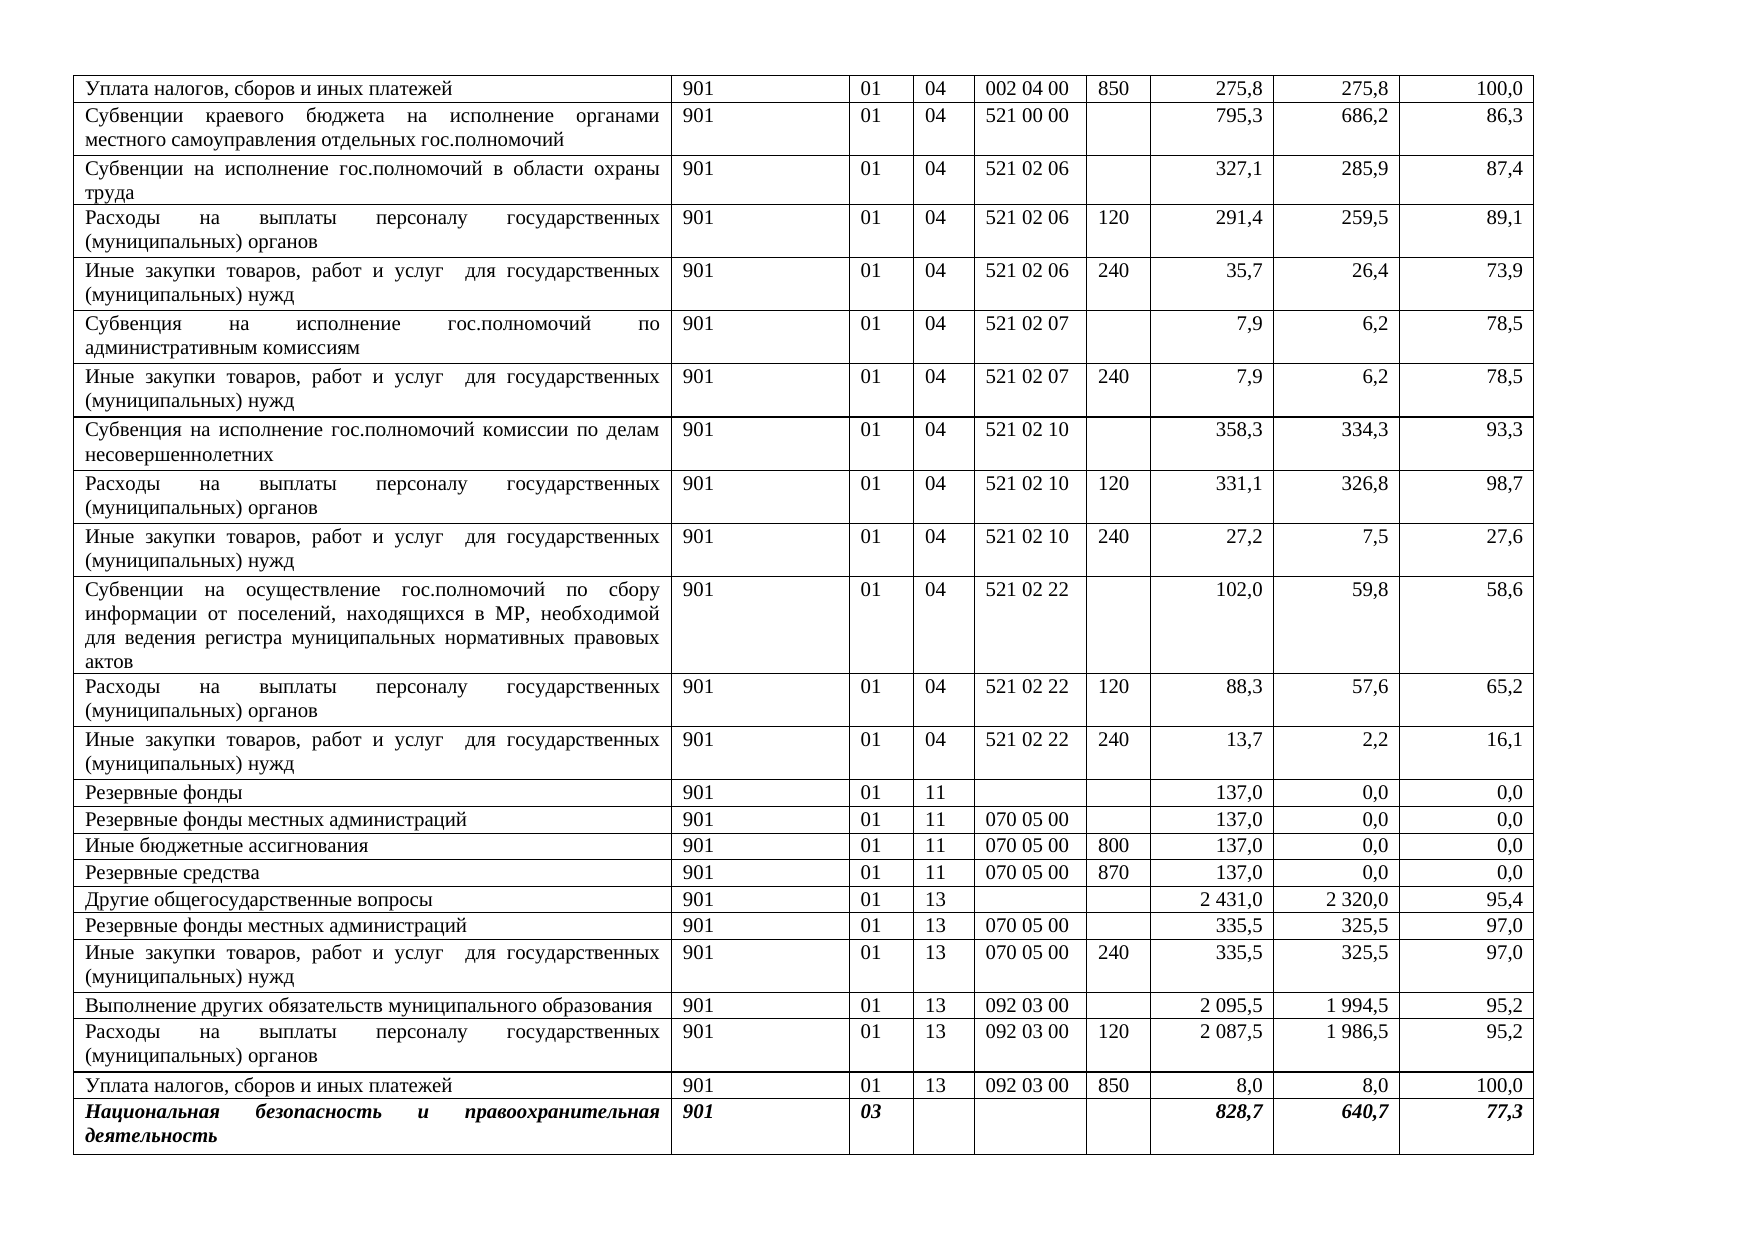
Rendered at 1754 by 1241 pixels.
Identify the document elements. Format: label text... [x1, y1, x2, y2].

table_cell [1087, 311, 1150, 363]
table_cell Иные закупки товаров, работ и услуг для государственных (муниципальных) нужд [74, 364, 671, 416]
table_cell Резервные фонды местных администраций [74, 807, 671, 832]
table_cell 01 [850, 364, 913, 416]
table_cell 2 095,5 [1151, 993, 1273, 1018]
table_cell 240 [1087, 258, 1150, 310]
table_cell 120 [1087, 471, 1150, 523]
table_cell 901 [672, 993, 849, 1018]
table_cell 2 320,0 [1274, 887, 1399, 912]
table_cell 04 [914, 103, 974, 155]
table_cell 901 [672, 940, 849, 992]
table_cell 04 [914, 76, 974, 102]
table_cell 070 05 00 [975, 940, 1086, 992]
table_cell 137,0 [1151, 807, 1273, 832]
table_cell 01 [850, 887, 913, 912]
table_cell 640,7 [1274, 1099, 1399, 1154]
table_cell 901 [672, 311, 849, 363]
table_cell Расходы на выплаты персоналу государственных (муниципальных) органов [74, 1019, 671, 1071]
table_cell 521 02 22 [975, 674, 1086, 726]
table_cell 58,6 [1400, 577, 1533, 673]
table_cell 521 02 22 [975, 727, 1086, 779]
table_cell 092 03 00 [975, 1019, 1086, 1071]
table_cell 0,0 [1400, 807, 1533, 832]
table_cell 97,0 [1400, 913, 1533, 939]
table_cell 521 02 06 [975, 156, 1086, 204]
table_cell 13 [914, 993, 974, 1018]
table_cell [975, 887, 1086, 912]
table_cell Уплата налогов, сборов и иных платежей [74, 76, 671, 102]
table_cell 850 [1087, 76, 1150, 102]
table_cell 6,2 [1274, 364, 1399, 416]
table_cell 77,3 [1400, 1099, 1533, 1154]
table_cell 11 [914, 860, 974, 886]
table_cell 275,8 [1151, 76, 1273, 102]
table_cell 04 [914, 205, 974, 257]
table_cell 04 [914, 364, 974, 416]
table_cell 0,0 [1400, 780, 1533, 806]
table_cell 259,5 [1274, 205, 1399, 257]
table_cell 102,0 [1151, 577, 1273, 673]
table_cell 8,0 [1151, 1073, 1273, 1098]
table_cell 358,3 [1151, 418, 1273, 469]
table_cell 901 [672, 1099, 849, 1154]
table_cell 331,1 [1151, 471, 1273, 523]
table_cell 901 [672, 913, 849, 939]
table_cell 01 [850, 156, 913, 204]
table_cell 01 [850, 103, 913, 155]
table_cell 01 [850, 1073, 913, 1098]
table_cell [1087, 887, 1150, 912]
table_cell 01 [850, 311, 913, 363]
table_cell 86,3 [1400, 103, 1533, 155]
table_cell 04 [914, 258, 974, 310]
table_cell 901 [672, 524, 849, 576]
table_cell 070 05 00 [975, 860, 1086, 886]
table_cell 04 [914, 418, 974, 469]
table_cell 04 [914, 674, 974, 726]
table_cell 901 [672, 577, 849, 673]
table_cell Другие общегосударственные вопросы [74, 887, 671, 912]
table_cell 240 [1087, 940, 1150, 992]
table_cell 2 431,0 [1151, 887, 1273, 912]
table_cell 01 [850, 940, 913, 992]
table_cell 291,4 [1151, 205, 1273, 257]
table_cell 901 [672, 834, 849, 859]
table_cell 11 [914, 780, 974, 806]
table_cell 13 [914, 940, 974, 992]
table_cell 901 [672, 860, 849, 886]
table_cell 901 [672, 364, 849, 416]
table_cell 01 [850, 727, 913, 779]
table_cell Иные бюджетные ассигнования [74, 834, 671, 859]
table_cell 901 [672, 780, 849, 806]
table_cell Субвенции краевого бюджета на исполнение органами местного самоуправления отдельных гос.полномочий [74, 103, 671, 155]
table_cell 04 [914, 311, 974, 363]
table_cell 1 986,5 [1274, 1019, 1399, 1071]
table_cell 01 [850, 76, 913, 102]
table_cell Субвенция на исполнение гос.полномочий по административным комиссиям [74, 311, 671, 363]
table_cell [975, 1099, 1086, 1154]
table_cell 334,3 [1274, 418, 1399, 469]
table_cell 120 [1087, 205, 1150, 257]
table_cell 335,5 [1151, 913, 1273, 939]
table_cell 0,0 [1274, 807, 1399, 832]
table_cell 137,0 [1151, 860, 1273, 886]
table_cell 325,5 [1274, 913, 1399, 939]
table_cell [1087, 156, 1150, 204]
table_cell 27,6 [1400, 524, 1533, 576]
table_cell 88,3 [1151, 674, 1273, 726]
table_cell 2,2 [1274, 727, 1399, 779]
table_cell 901 [672, 156, 849, 204]
table_cell 137,0 [1151, 780, 1273, 806]
table_cell 686,2 [1274, 103, 1399, 155]
table_cell [1087, 913, 1150, 939]
table_cell 04 [914, 577, 974, 673]
table_cell 13 [914, 1073, 974, 1098]
table_cell 7,9 [1151, 364, 1273, 416]
table_cell Расходы на выплаты персоналу государственных (муниципальных) органов [74, 674, 671, 726]
table_cell 93,3 [1400, 418, 1533, 469]
table_cell 27,2 [1151, 524, 1273, 576]
table_cell 13 [914, 887, 974, 912]
table_cell [1087, 577, 1150, 673]
table_cell 795,3 [1151, 103, 1273, 155]
table_cell 6,2 [1274, 311, 1399, 363]
table_cell 11 [914, 807, 974, 832]
table_cell 850 [1087, 1073, 1150, 1098]
table_cell 0,0 [1400, 834, 1533, 859]
table_cell 240 [1087, 524, 1150, 576]
table_cell 01 [850, 834, 913, 859]
table_cell 01 [850, 577, 913, 673]
table_cell Субвенции на исполнение гос.полномочий в области охраны труда [74, 156, 671, 204]
table_cell 01 [850, 860, 913, 886]
table_cell 01 [850, 524, 913, 576]
table_cell 01 [850, 1019, 913, 1071]
table_cell 97,0 [1400, 940, 1533, 992]
table_cell 73,9 [1400, 258, 1533, 310]
table_cell 98,7 [1400, 471, 1533, 523]
table_cell 16,1 [1400, 727, 1533, 779]
table_cell 070 05 00 [975, 913, 1086, 939]
table_cell 327,1 [1151, 156, 1273, 204]
table_cell 521 02 10 [975, 524, 1086, 576]
table_cell 01 [850, 258, 913, 310]
table_cell 285,9 [1274, 156, 1399, 204]
table_cell 828,7 [1151, 1099, 1273, 1154]
table_cell [1087, 1099, 1150, 1154]
table_cell 04 [914, 524, 974, 576]
table_cell [1087, 103, 1150, 155]
table_cell 521 00 00 [975, 103, 1086, 155]
table_cell Национальная безопасность и правоохранительная деятельность [74, 1099, 671, 1154]
table_cell 901 [672, 807, 849, 832]
table_cell 901 [672, 1073, 849, 1098]
table_cell 35,7 [1151, 258, 1273, 310]
table_cell 78,5 [1400, 364, 1533, 416]
table_cell 87,4 [1400, 156, 1533, 204]
table_cell 11 [914, 834, 974, 859]
table_cell 240 [1087, 364, 1150, 416]
table_cell Иные закупки товаров, работ и услуг для государственных (муниципальных) нужд [74, 258, 671, 310]
table_cell Расходы на выплаты персоналу государственных (муниципальных) органов [74, 471, 671, 523]
table_cell 100,0 [1400, 76, 1533, 102]
table_cell 59,8 [1274, 577, 1399, 673]
table_cell 13,7 [1151, 727, 1273, 779]
table_cell 0,0 [1274, 834, 1399, 859]
table_cell 89,1 [1400, 205, 1533, 257]
table_cell 521 02 07 [975, 311, 1086, 363]
table_cell 070 05 00 [975, 807, 1086, 832]
table_cell 325,5 [1274, 940, 1399, 992]
table_cell Субвенция на исполнение гос.полномочий комиссии по делам несовершеннолетних [74, 418, 671, 469]
table_cell 120 [1087, 1019, 1150, 1071]
table_cell 1 994,5 [1274, 993, 1399, 1018]
table_cell 901 [672, 674, 849, 726]
table_cell [1087, 993, 1150, 1018]
table_cell 01 [850, 993, 913, 1018]
table_cell 04 [914, 156, 974, 204]
table_cell 120 [1087, 674, 1150, 726]
table_cell [975, 780, 1086, 806]
table_cell 002 04 00 [975, 76, 1086, 102]
table_cell 7,9 [1151, 311, 1273, 363]
table_cell 01 [850, 471, 913, 523]
table_cell 03 [850, 1099, 913, 1154]
table_cell 0,0 [1400, 860, 1533, 886]
table_cell 95,2 [1400, 1019, 1533, 1071]
table_cell Резервные фонды местных администраций [74, 913, 671, 939]
table_cell [914, 1099, 974, 1154]
table_cell 092 03 00 [975, 1073, 1086, 1098]
table_cell 240 [1087, 727, 1150, 779]
table_cell 092 03 00 [975, 993, 1086, 1018]
table_cell 13 [914, 913, 974, 939]
table_cell 01 [850, 807, 913, 832]
table_cell 01 [850, 913, 913, 939]
table_cell 01 [850, 418, 913, 469]
table_cell 275,8 [1274, 76, 1399, 102]
table_cell 04 [914, 727, 974, 779]
table_cell Расходы на выплаты персоналу государственных (муниципальных) органов [74, 205, 671, 257]
table_cell 26,4 [1274, 258, 1399, 310]
table_cell Выполнение других обязательств муниципального образования [74, 993, 671, 1018]
table_cell Иные закупки товаров, работ и услуг для государственных (муниципальных) нужд [74, 940, 671, 992]
table_cell 521 02 22 [975, 577, 1086, 673]
table_cell Резервные фонды [74, 780, 671, 806]
table_cell Субвенции на осуществление гос.полномочий по сбору информации от поселений, находящихся в МР, необходимой для ведения регистра муниципальных нормативных правовых актов [74, 577, 671, 673]
table_cell [1087, 807, 1150, 832]
table_cell 901 [672, 727, 849, 779]
table_cell 800 [1087, 834, 1150, 859]
table_cell 95,4 [1400, 887, 1533, 912]
table_cell 01 [850, 205, 913, 257]
table_cell 65,2 [1400, 674, 1533, 726]
table_cell 95,2 [1400, 993, 1533, 1018]
table_cell [1087, 780, 1150, 806]
table_cell 521 02 06 [975, 205, 1086, 257]
table_cell 57,6 [1274, 674, 1399, 726]
table_cell 0,0 [1274, 780, 1399, 806]
table_cell 901 [672, 103, 849, 155]
table_cell Резервные средства [74, 860, 671, 886]
table_cell 901 [672, 1019, 849, 1071]
table_cell 870 [1087, 860, 1150, 886]
table_cell 7,5 [1274, 524, 1399, 576]
table_cell 521 02 06 [975, 258, 1086, 310]
table_cell 521 02 07 [975, 364, 1086, 416]
table_cell 0,0 [1274, 860, 1399, 886]
table_cell 901 [672, 258, 849, 310]
table_cell 901 [672, 205, 849, 257]
table_cell 78,5 [1400, 311, 1533, 363]
table_cell Иные закупки товаров, работ и услуг для государственных (муниципальных) нужд [74, 727, 671, 779]
table_cell Иные закупки товаров, работ и услуг для государственных (муниципальных) нужд [74, 524, 671, 576]
table_cell 8,0 [1274, 1073, 1399, 1098]
table_cell 901 [672, 76, 849, 102]
table_cell 335,5 [1151, 940, 1273, 992]
table_cell 01 [850, 780, 913, 806]
table_cell [1087, 418, 1150, 469]
table_cell 13 [914, 1019, 974, 1071]
table_cell 521 02 10 [975, 418, 1086, 469]
table_cell 137,0 [1151, 834, 1273, 859]
table_cell 01 [850, 674, 913, 726]
table_cell 2 087,5 [1151, 1019, 1273, 1071]
table_cell 901 [672, 887, 849, 912]
table_cell 521 02 10 [975, 471, 1086, 523]
table_cell 070 05 00 [975, 834, 1086, 859]
table_cell 100,0 [1400, 1073, 1533, 1098]
table_cell 326,8 [1274, 471, 1399, 523]
table_cell 901 [672, 471, 849, 523]
table_cell 04 [914, 471, 974, 523]
table_cell 901 [672, 418, 849, 469]
table_cell Уплата налогов, сборов и иных платежей [74, 1073, 671, 1098]
